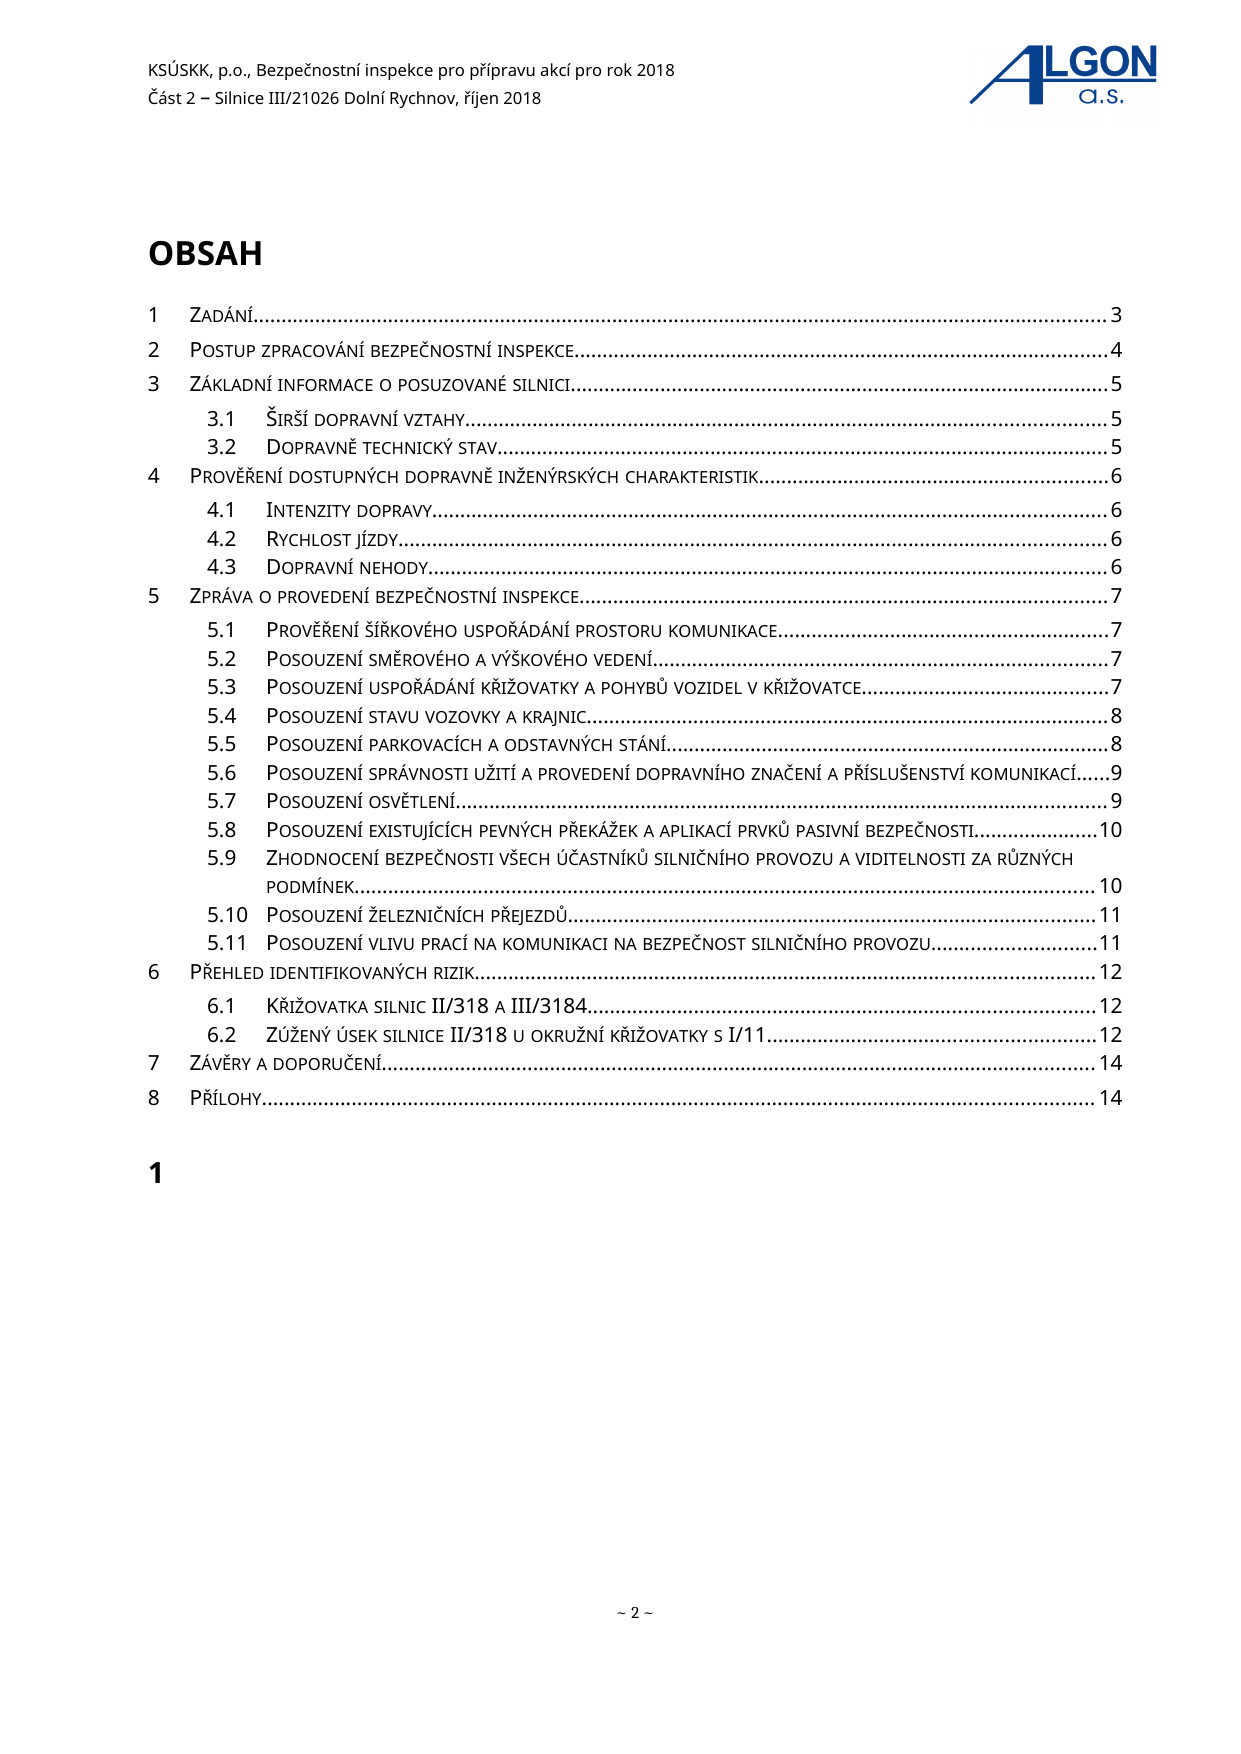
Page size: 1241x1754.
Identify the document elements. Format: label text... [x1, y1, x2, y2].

text 5.10 Posouzení železničních přejezdů 11 [207, 900, 1122, 928]
text 5.2 Posouzení směrového a výškového vedení 7 [207, 644, 1122, 672]
text 5.1 Prověření šířkového uspořádání prostoru komunikace 7 [207, 616, 1122, 644]
text 6.1 Křižovatka silnic II/318 a III/3184 12 [168, 992, 1122, 1020]
text 6 Přehled identifikovaných rizik 12 [148, 957, 1122, 985]
text 7 Závěry a doporučení 14 [148, 1048, 1122, 1077]
text 4 Prověření dostupných dopravně inženýrských charakteristik 6 [148, 461, 1122, 489]
text 5.11 Posouzení vlivu prací na komunikaci na bezpečnost silničního provozu 11 [207, 928, 1122, 957]
picture [965, 42, 1161, 132]
text 5.8 Posouzení existujících pevných překážek a aplikací prvků pasivní bezpečnosti 10 [207, 815, 1122, 843]
text 5.4 Posouzení stavu vozovky a krajnic 8 [207, 701, 1122, 729]
text 5.3 Posouzení uspořádání křižovatky a pohybů vozidel v křižovatce 7 [207, 672, 1122, 701]
text 1 Zadání 3 [148, 300, 1122, 328]
text 4.3 Dopravní nehody 6 [168, 552, 1122, 581]
text Zadání [148, 1152, 1122, 1192]
text 4.2 Rychlost jízdy 6 [168, 524, 1122, 552]
text OBSAH [148, 229, 1122, 275]
text 3.1 Širší dopravní vztahy 5 [168, 404, 1122, 432]
text 5.6 Posouzení správnosti užití a provedení dopravního značení a příslušenství komunikací 9 [207, 758, 1122, 786]
text 3.2 Dopravně technický stav 5 [168, 432, 1122, 461]
text 6.2 Zúžený úsek silnice II/318 u okružní křižovatky s I/11 12 [168, 1020, 1122, 1048]
text 3 Základní informace o posuzované silnici 5 [148, 369, 1122, 398]
text 5.7 Posouzení osvětlení 9 [207, 786, 1122, 815]
text 4.1 Intenzity dopravy 6 [168, 496, 1122, 524]
text 5 Zpráva o provedení bezpečnostní inspekce 7 [148, 581, 1122, 609]
text 2 Postup zpracování bezpečnostní inspekce 4 [148, 335, 1122, 363]
text 5.9 Zhodnocení bezpečnosti všech účastníků silničního provozu a viditelnosti za různých podmínek 10 [207, 843, 1122, 900]
text 8 Přílohy 14 [148, 1083, 1122, 1112]
text 5.5 Posouzení parkovacích a odstavných stání 8 [207, 729, 1122, 758]
